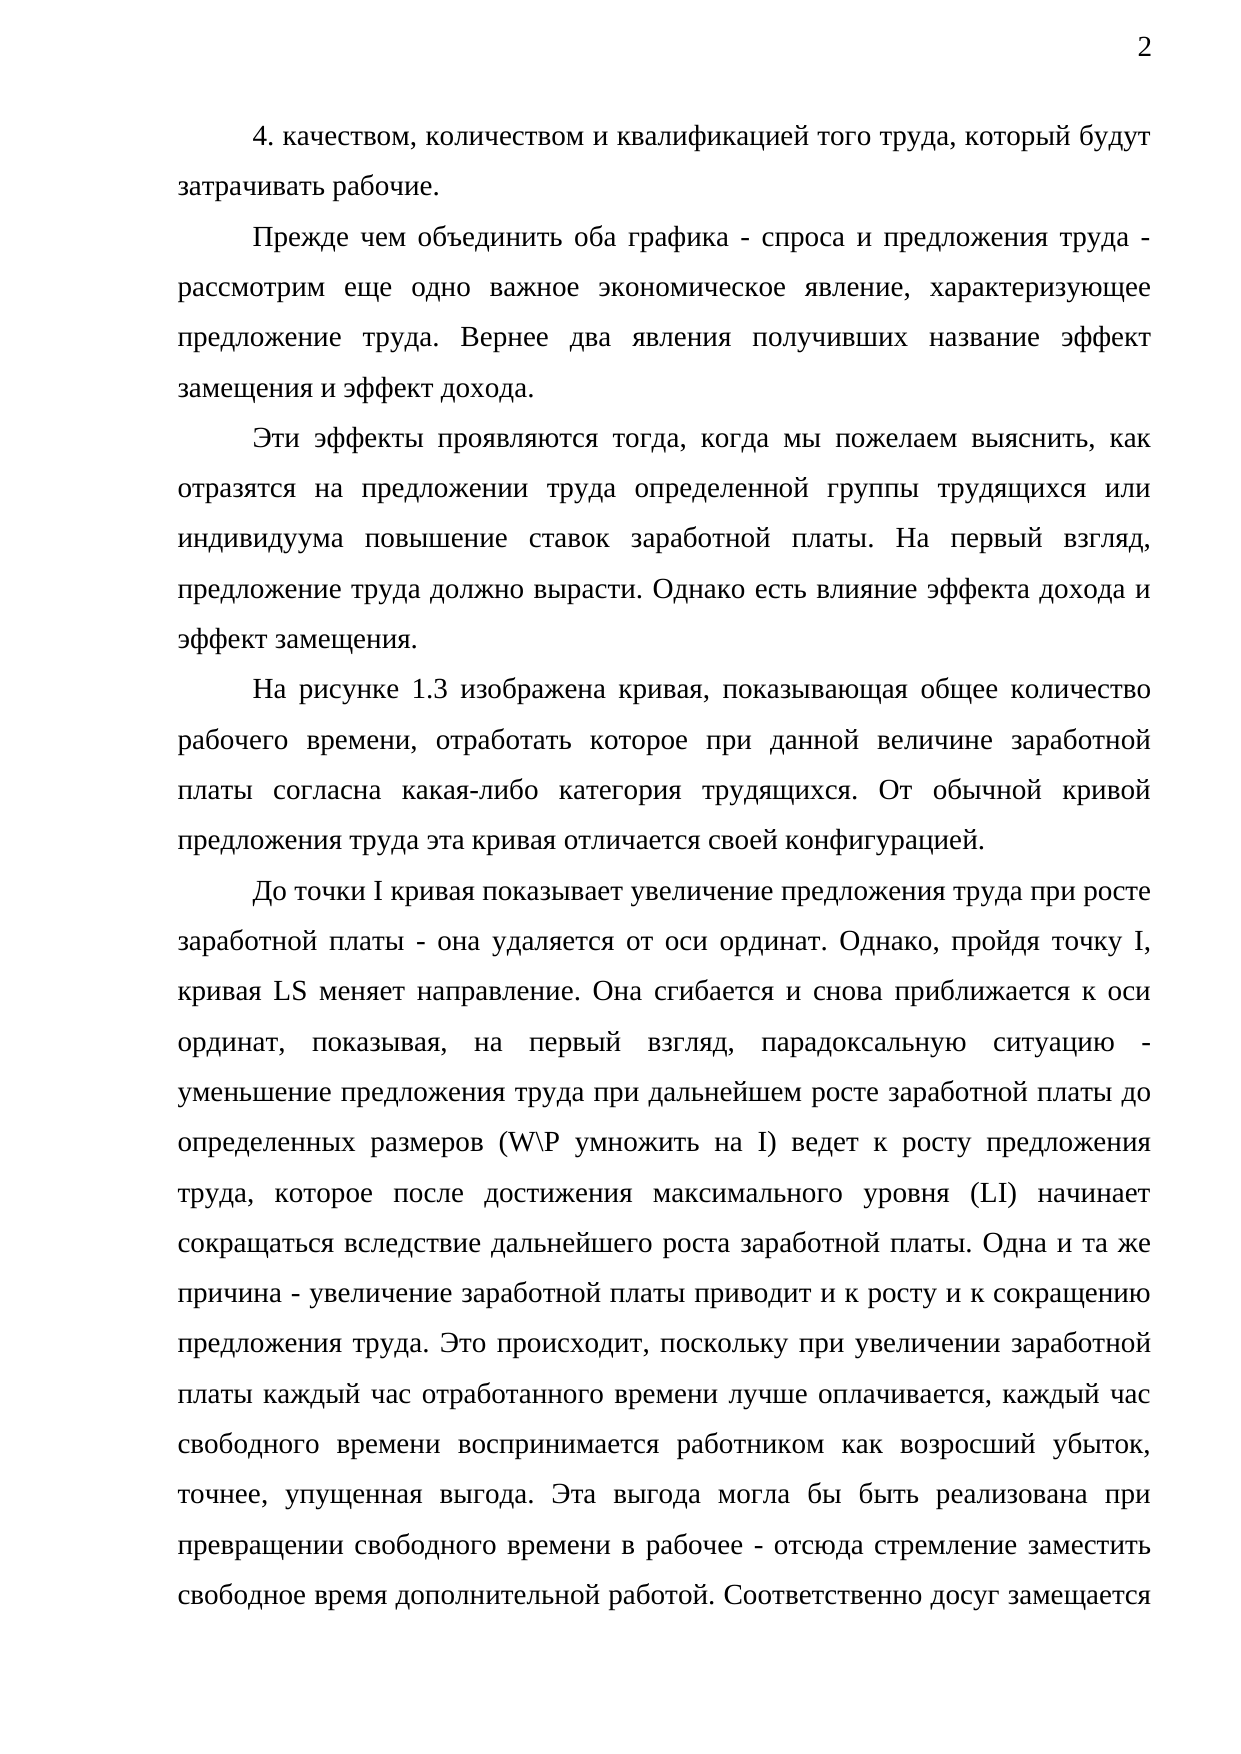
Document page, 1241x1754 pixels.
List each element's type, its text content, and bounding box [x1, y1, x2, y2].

text 4. качеством, количеством и квалификацией того труда, который будут затрачивать рабочие. [177, 118, 1152, 202]
text Эти эффекты проявляются тогда, когда мы пожелаем выяснить, как отразятся на предложении труда определенной группы трудящихся или индивидуума повышение ставок заработной платы. На первый взгляд, предложение труда должно вырасти. Однако есть влияние эффекта дохода и эффект замещения. [177, 420, 1152, 655]
text На рисунке 1.3 изображена кривая, показывающая общее количество рабочего времени, отработать которое при данной величине заработной платы согласна какая-либо категория трудящихся. От обычной кривой предложения труда эта кривая отличается своей конфигурацией. [177, 672, 1152, 856]
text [177, 873, 1152, 1611]
text Прежде чем объединить оба графика - спроса и предложения труда - рассмотрим еще одно важное экономическое явление, характеризующее предложение труда. Вернее два явления получивших название эффект замещения и эффект дохода. [177, 219, 1152, 403]
